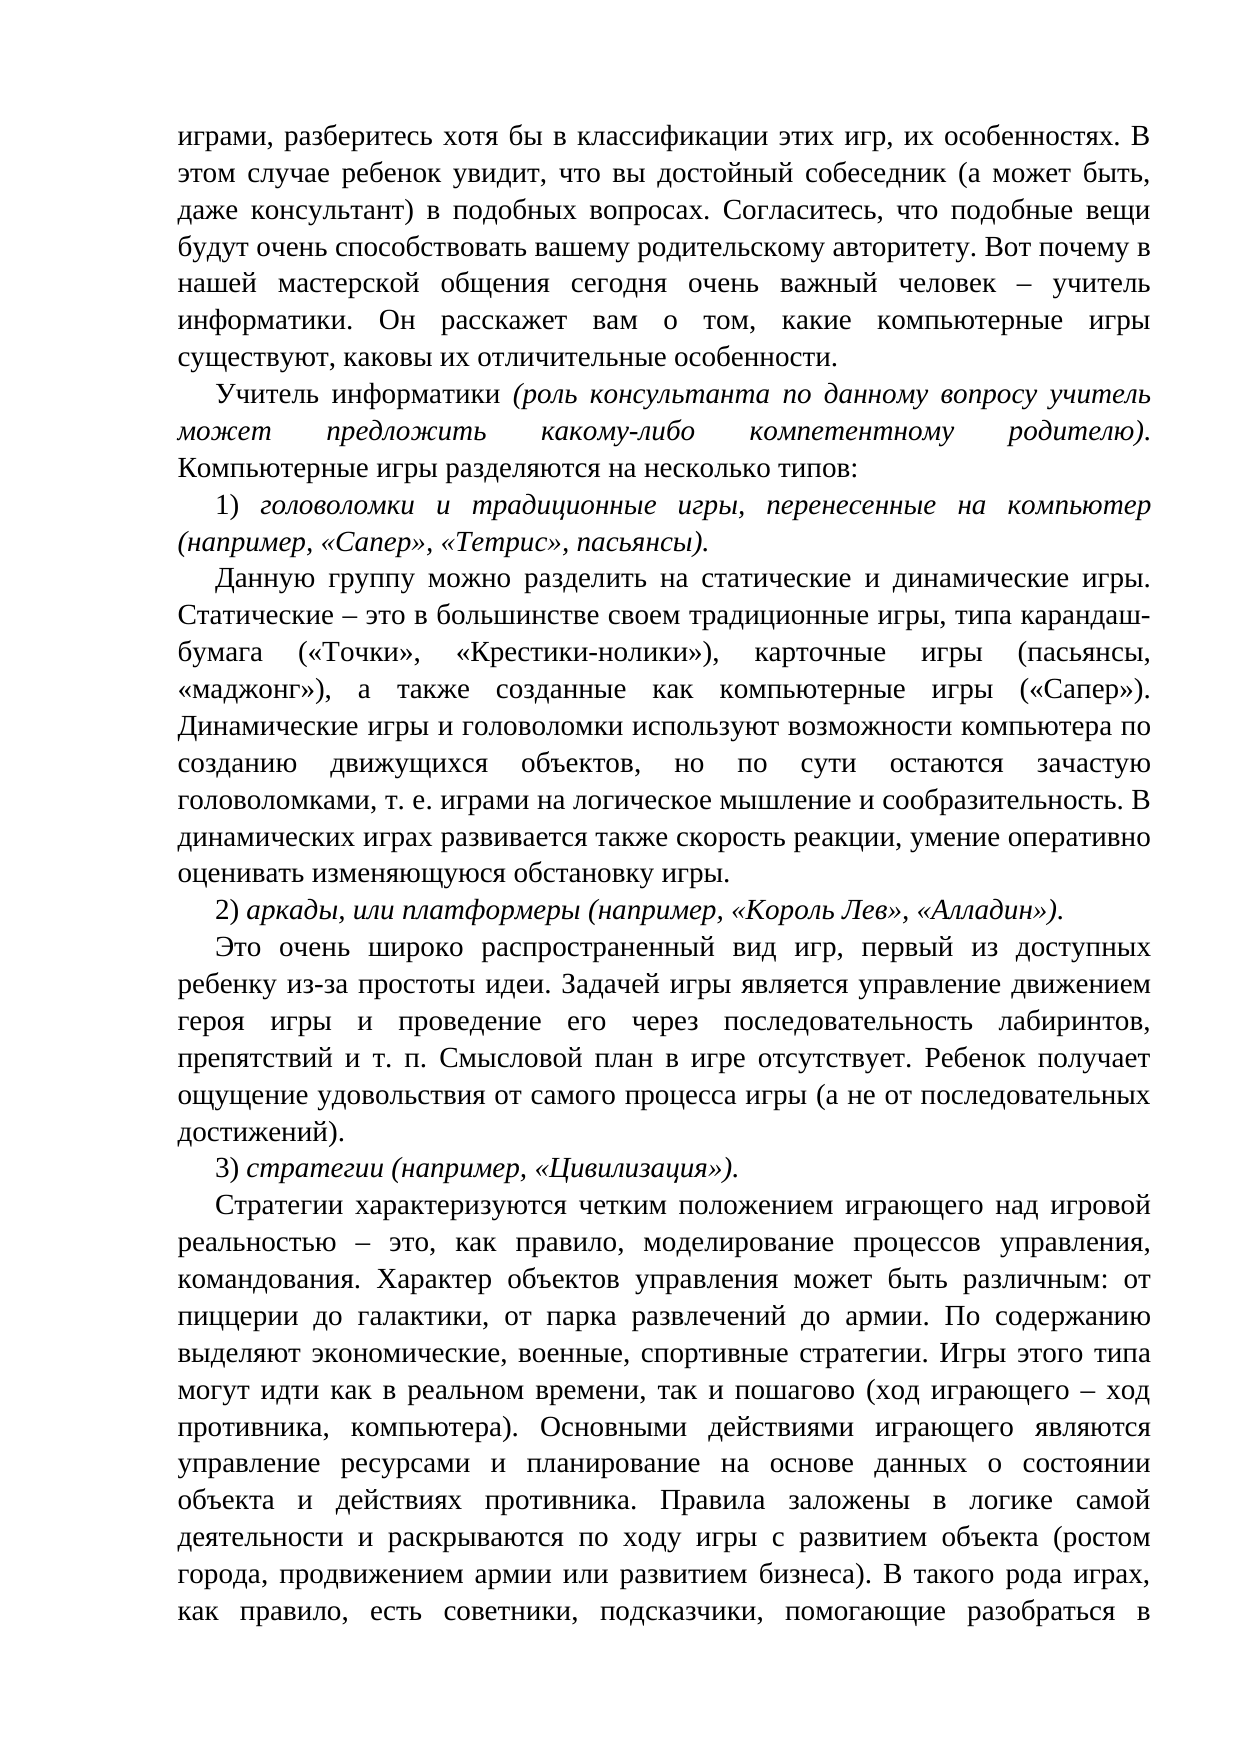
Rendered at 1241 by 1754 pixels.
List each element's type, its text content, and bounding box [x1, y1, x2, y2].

text 1) головоломки и традиционные игры, перенесенные на компьютер (например, «Сапер», «Тетрис», пасьянсы). [177, 487, 1152, 557]
text 2) аркады, или платформеры (например, «Король Лев», «Алладин»). [177, 892, 1152, 926]
text 3) стратегии (например, «Цивилизация»). [177, 1151, 1152, 1184]
text Это очень широко распространенный вид игр, первый из доступных ребенку из-за простоты идеи. Задачей игры является управление движением героя игры и проведение его через последовательность лабиринтов, препятствий и т. п. Смысловой план в игре отсутствует. Ребенок получает ощущение удовольствия от самого процесса игры (а не от последовательных достижений). [177, 929, 1152, 1147]
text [177, 1187, 1152, 1627]
text Учитель информатики (роль консультанта по данному вопросу учитель может предложить какому-либо компетентному родителю). Компьютерные игры разделяются на несколько типов: [177, 376, 1152, 483]
text Данную группу можно разделить на статические и динамические игры. Статические – это в большинстве своем традиционные игры, типа карандаш-бумага («Точки», «Крестики-нолики»), карточные игры (пасьянсы, «маджонг»), а также созданные как компьютерные игры («Сапер»). Динамические игры и головоломки используют возможности компьютера по созданию движущихся объектов, но по сути остаются зачастую головоломками, т. е. играми на логическое мышление и сообразительность. В динамических играх развивается также скорость реакции, умение оперативно оценивать изменяющуюся обстановку игры. [177, 561, 1152, 889]
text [177, 118, 1152, 373]
